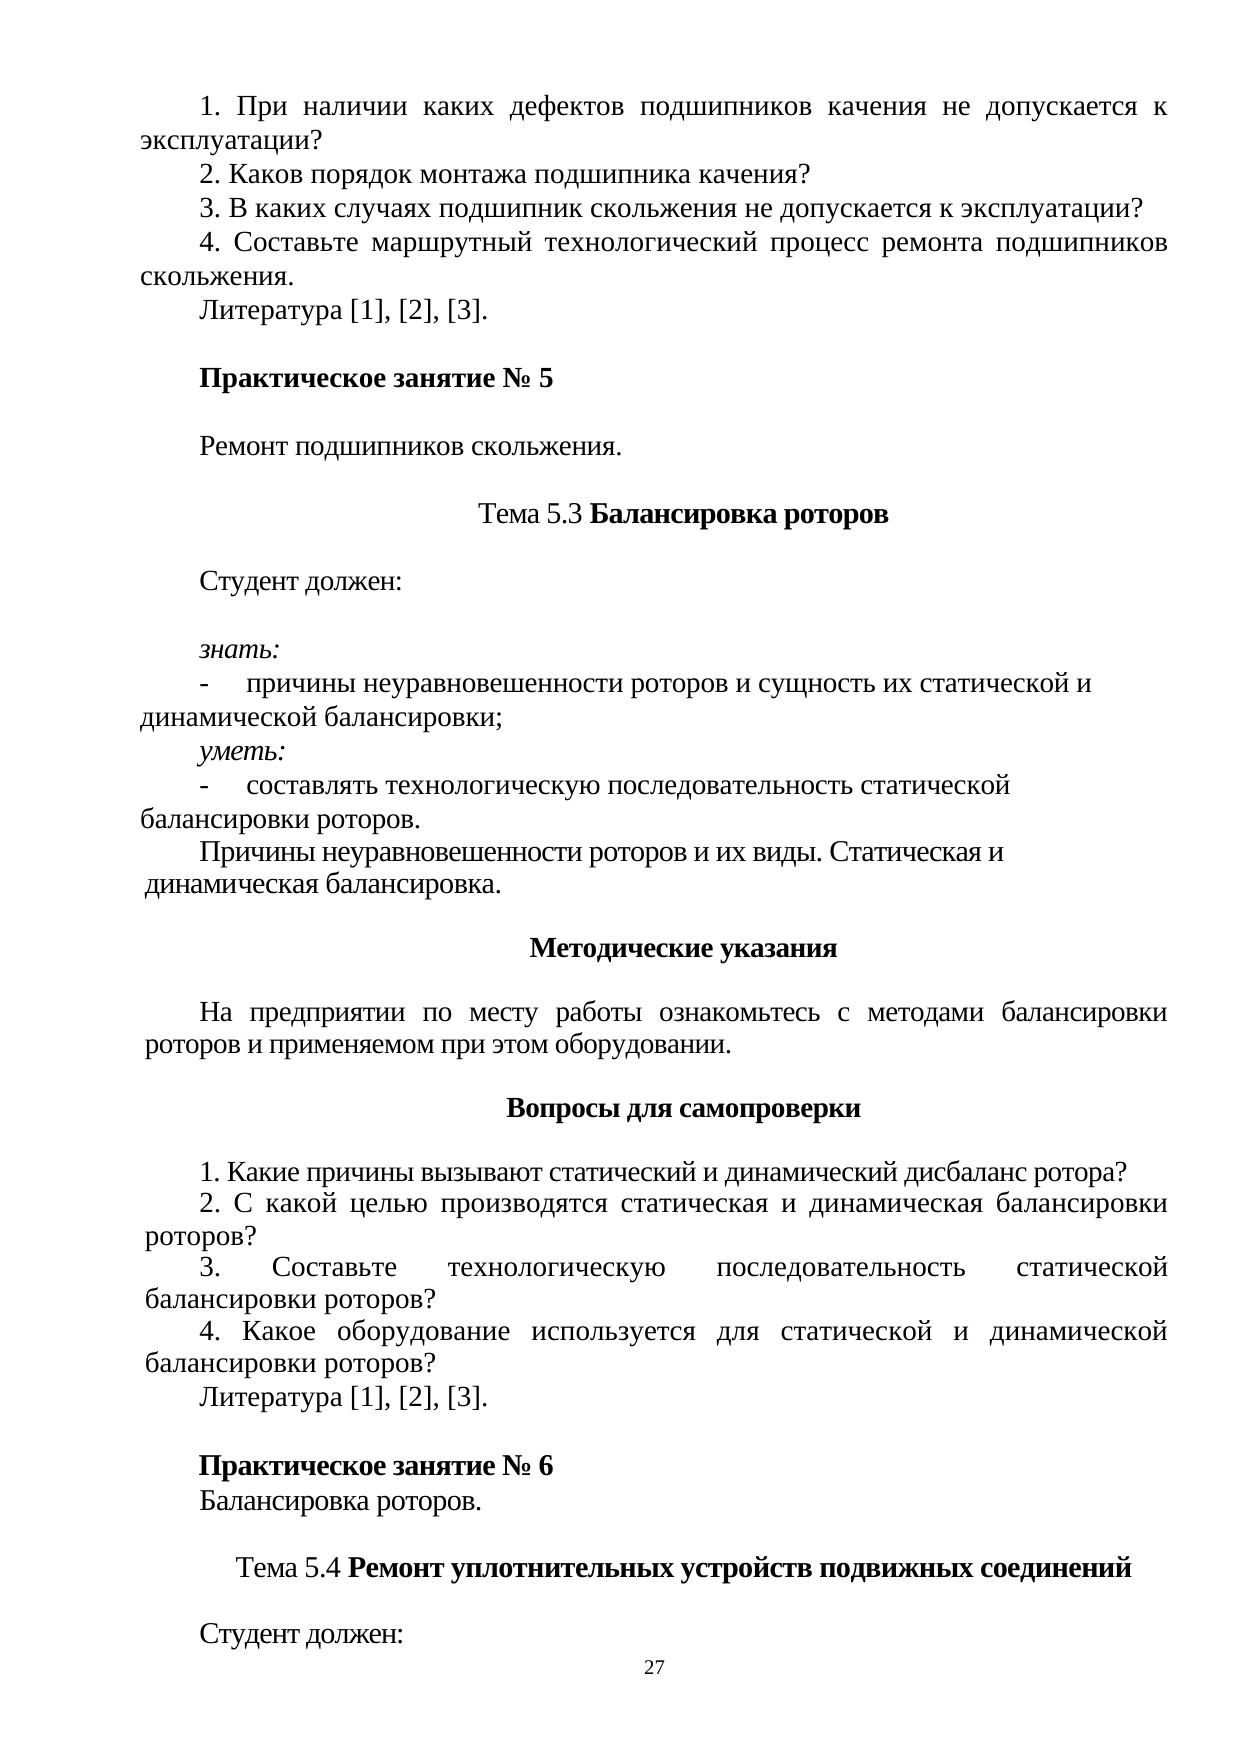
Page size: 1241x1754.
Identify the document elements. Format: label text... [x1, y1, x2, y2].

text 2. С какой целью производятся статическая и динамическая балансировки роторов? [144, 1187, 1169, 1251]
text Балансировка роторов. [144, 1482, 1169, 1517]
text Тема 5.3 Балансировка роторов [140, 495, 1169, 529]
text Вопросы для самопроверки [144, 1091, 1169, 1123]
text 1. Какие причины вызывают статический и динамический дисбаланс ротора? [144, 1155, 1169, 1187]
text Практическое занятие № 6 [140, 1447, 1169, 1482]
text - причины неуравновешенности роторов и сущность их статической и динамической балансировки; [140, 666, 1169, 733]
text На предприятии по месту работы ознакомьтесь с методами балансировки роторов и применяемом при этом оборудовании. [144, 996, 1169, 1059]
text знать: [140, 632, 1169, 666]
text 1. При наличии каких дефектов подшипников качения не допускается к эксплуатации? [140, 89, 1169, 157]
text Студент должен: [144, 1616, 1169, 1650]
text 3. Составьте технологическую последовательность статической балансировки роторов? [144, 1251, 1169, 1315]
text Тема 5.4 Ремонт уплотнительных устройств подвижных соединений [144, 1549, 1169, 1584]
text Ремонт подшипников скольжения. [140, 429, 1169, 462]
text Причины неуравновешенности роторов и их виды. Статическая и динамическая балансировка. [144, 836, 1169, 899]
text 3. В каких случаях подшипник скольжения не допускается к эксплуатации? [140, 191, 1169, 224]
text Студент должен: [140, 564, 1169, 598]
list составлять технологическую последовательность статической [140, 768, 1169, 802]
text 4. Составьте маршрутный технологический процесс ремонта подшипников скольжения. [140, 224, 1169, 292]
text 4. Какое оборудование используется для статической и динамической балансировки роторов? [144, 1315, 1169, 1379]
text Практическое занятие № 5 [140, 361, 1169, 394]
text Методические указания [144, 932, 1169, 963]
text Литература [1], [2], [3]. [140, 1379, 1169, 1413]
text уметь: [140, 734, 1169, 768]
text балансировки роторов. [140, 802, 1169, 836]
text 2. Каков порядок монтажа подшипника качения? [140, 157, 1169, 191]
text Литература [1], [2], [3]. [140, 292, 1169, 326]
